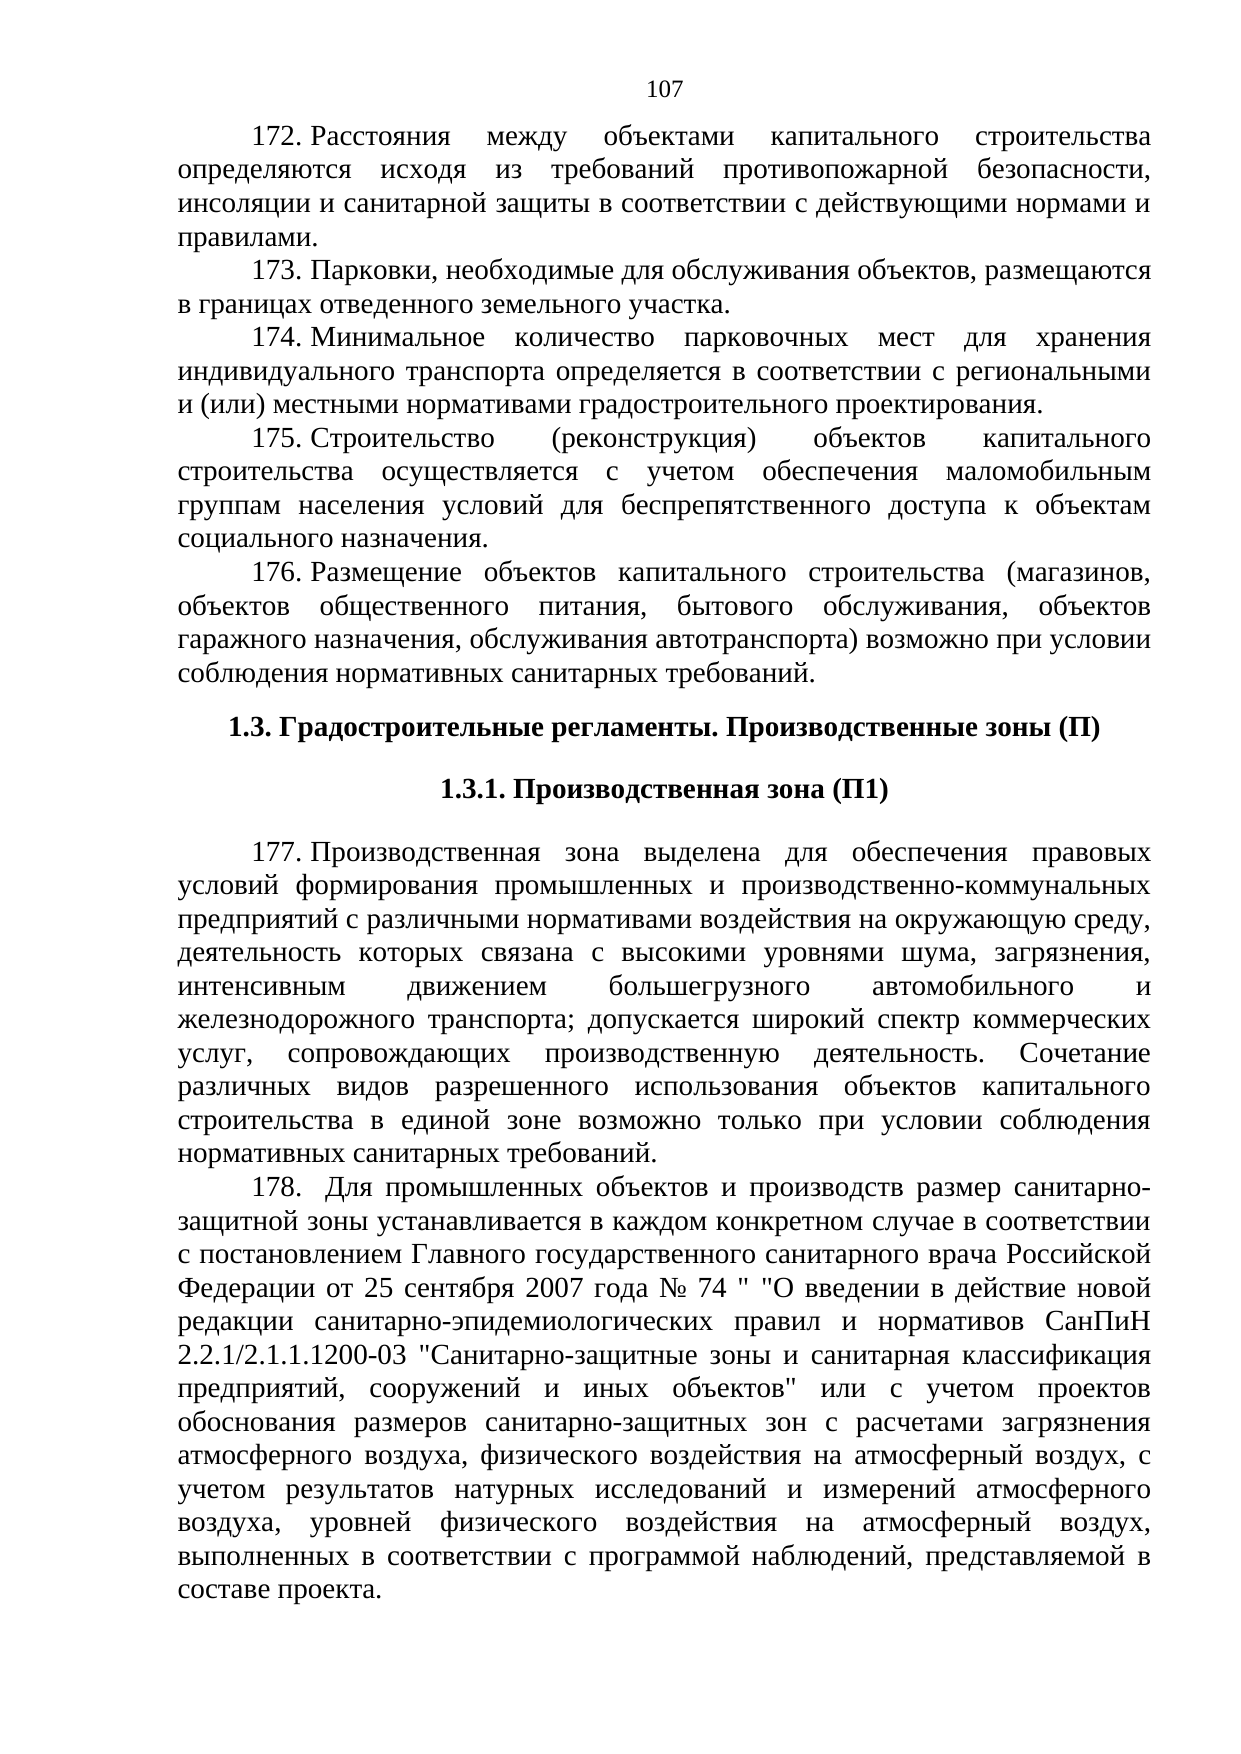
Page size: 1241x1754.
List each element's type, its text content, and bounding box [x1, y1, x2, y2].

list Расстояния между объектами капитального строительства определяются исходя из требований противопожарной безопасности, инсоляции и санитарной защиты в соответствии с действующими нормами и правилами. [177, 118, 1152, 252]
list Для промышленных объектов и производств размер санитарно-защитной зоны устанавливается в каждом конкретном случае в соответствии с постановлением Главного государственного санитарного врача Российской Федерации от № 74 " "О введении в действие новой редакции санитарно-эпидемиологических правил и нормативов СанПиН 2.2.1/2.1.1.1200-03 "Санитарно-защитные зоны и санитарная классификация предприятий, сооружений и иных объектов" или с учетом проектов обоснования размеров санитарно-защитных зон с расчетами загрязнения атмосферного воздуха, физического воздействия на атмосферный воздух, с учетом результатов натурных исследований и измерений атмосферного воздуха, уровней физического воздействия на атмосферный воздух, выполненных в соответствии с программой наблюдений, представляемой в составе проекта. [177, 1169, 1152, 1605]
list Парковки, необходимые для обслуживания объектов, размещаются в границах отведенного земельного участка. [177, 252, 1152, 319]
list Производственная зона выделена для обеспечения правовых условий формирования промышленных и производственно-коммунальных предприятий с различными нормативами воздействия на окружающую среду, деятельность которых связана с высокими уровнями шума, загрязнения, интенсивным движением большегрузного автомобильного и железнодорожного транспорта; допускается широкий спектр коммерческих услуг, сопровождающих производственную деятельность. Сочетание различных видов разрешенного использования объектов капитального строительства в единой зоне возможно только при условии соблюдения нормативных санитарных требований. [177, 834, 1152, 1169]
subtitle 1.3.1. Производственная зона (П1) [177, 771, 1152, 805]
list Размещение объектов капитального строительства (магазинов, объектов общественного питания, бытового обслуживания, объектов гаражного назначения, обслуживания автотранспорта) возможно при условии соблюдения нормативных санитарных требований. [177, 554, 1152, 688]
list Минимальное количество парковочных мест для хранения индивидуального транспорта определяется в соответствии с региональными и (или) местными нормативами градостроительного проектирования. [177, 319, 1152, 420]
subtitle 1.3. Градостроительные регламенты. Производственные зоны (П) [177, 709, 1152, 743]
list Строительство (реконструкция) объектов капитального строительства осуществляется с учетом обеспечения маломобильным группам населения условий для беспрепятственного доступа к объектам социального назначения. [177, 420, 1152, 554]
